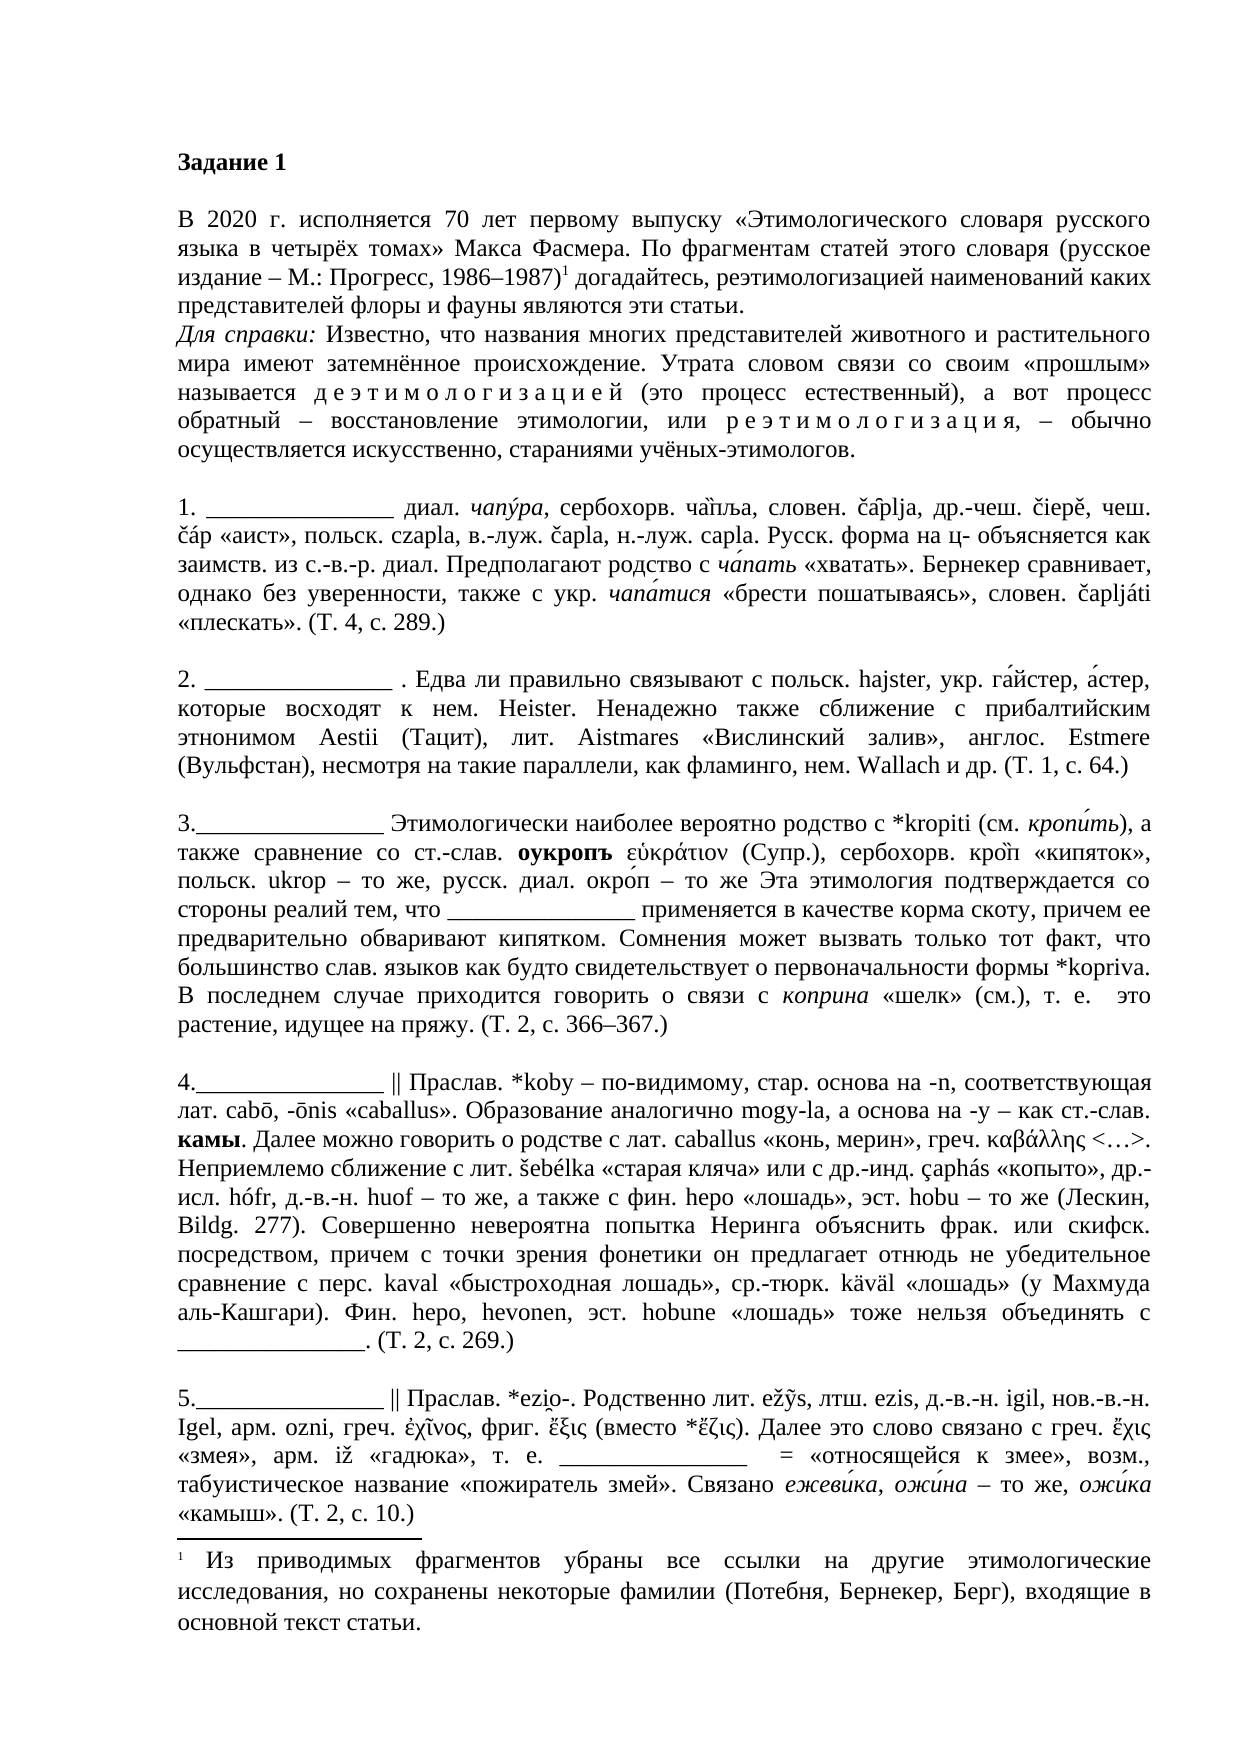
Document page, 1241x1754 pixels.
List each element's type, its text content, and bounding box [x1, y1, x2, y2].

text 2. _______________ . Едва ли правильно связывают с польск. hajster, укр. га́йстер, а́стер, которые восходят к нем. Heister. Ненадежно также сближение с прибалтийским этнонимом Aestii (Тацит), лит. Aistmares «Вислинский залив», англос. Estmere (Вульфстан), несмотря на такие параллели, как фламинго, нем. Wallach и др. (Т. 1, с. 64.) [177, 664, 1152, 779]
text Задание 1 [177, 147, 1152, 176]
text 1. _______________ диал. чапýра, сербохорв. ча̏пља, словен. čа̑рljа, др.-чеш. čiерě, чеш. čáр «аист», польск. сzарlа, в.-луж. čарlа, н.-луж. сарlа. Русск. форма на ц- объясняется как заимств. из с.-в.-р. диал. Предполагают родство с ча́пать «хватать». Бернекер сравнивает, однако без уверенности, также с укр. чапа́тися «брести пошатываясь», словен. čapljáti «плескать». (Т. 4, с. 289.) [177, 492, 1152, 636]
text В 2020 г. исполняется 70 лет первому выпуску «Этимологического словаря русского языка в четырёх томах» Макса Фасмера. По фрагментам статей этого словаря (русское издание – М.: Прогресс, 1986–1987) догадайтесь, реэтимологизацией наименований каких представителей флоры и фауны являются эти статьи. [177, 204, 1152, 319]
text 5._______________ || Праслав. *ezi̯o-. Родственно лит. ežỹs, лтш. ezis, д.-в.-н. igil, нов.-в.-н. Igel, арм. ozni, греч. ἐχῖνος, фриг. ἔξις (вместо *ἔζις). Далее это слово связано с греч. ἔχις «змея», арм. iž «гадюка», т. е. _______________ = «относящейся к змее», возм., табуистическое название «пожиратель змей». Связано ежеви́ка, ожи́на – то же, ожи́ка «камыш». (Т. 2, с. 10.) [177, 1383, 1152, 1527]
text 4._______________ || Праслав. *koby – по-видимому, стар. основа на -n, соответствующая лат. cabō, -ōnis «caballus». Образование аналогично mogy-la, а основа на -у – как ст.-слав. камы. Далее можно говорить о родстве с лат. caballus «конь, мерин», греч. καβάλλης <…>. Неприемлемо сближение с лит. šebélka «старая кляча» или с др.-инд. çaphás «копыто», др.-исл. hófr, д.-в.-н. huof – то же, а также с фин. hеро «лошадь», эст. hobu – то же (Лескин, Bildg. 277). Совершенно невероятна попытка Неринга объяснить фрак. или скифск. посредством, причем с точки зрения фонетики он предлагает отнюдь не убедительное сравнение с перс. kаvаl «быстроходная лошадь», ср.-тюрк. käväl «лошадь» (у Махмуда аль-Кашгари). Фин. hеро, hevonen, эст. hobune «лошадь» тоже нельзя объединять с _______________. (Т. 2, с. 269.) [177, 1067, 1152, 1354]
text 3._______________ Этимологически наиболее вероятно родство с *kropiti (см. кропи́ть), а также сравнение со ст.-слав. оукропъ εὑκράτιον (Супр.), сербохорв. кро̏п «кипяток», польск. ukrop – то же, русск. диал. окро́п – то же Эта этимология подтверждается со стороны реалий тем, что _______________ применяется в качестве корма скоту, причем ее предварительно обваривают кипятком. Сомнения может вызвать только тот факт, что большинство слав. языков как будто свидетельствует о первоначальности формы *kopriva. В последнем случае приходится говорить о связи с коприна «шелк» (см.), т. е. это растение, идущее на пряжу. (Т. 2, с. 366–367.) [177, 808, 1152, 1038]
text Для справки: Известно, что названия многих представителей животного и растительного мира имеют затемнённое происхождение. Утрата словом связи со своим «прошлым» называется деэтимологизацией (это процесс естественный), а вот процесс обратный – восстановление этимологии, или реэтимологизация, – обычно осуществляется искусственно, стараниями учёных-этимологов. [177, 319, 1152, 463]
